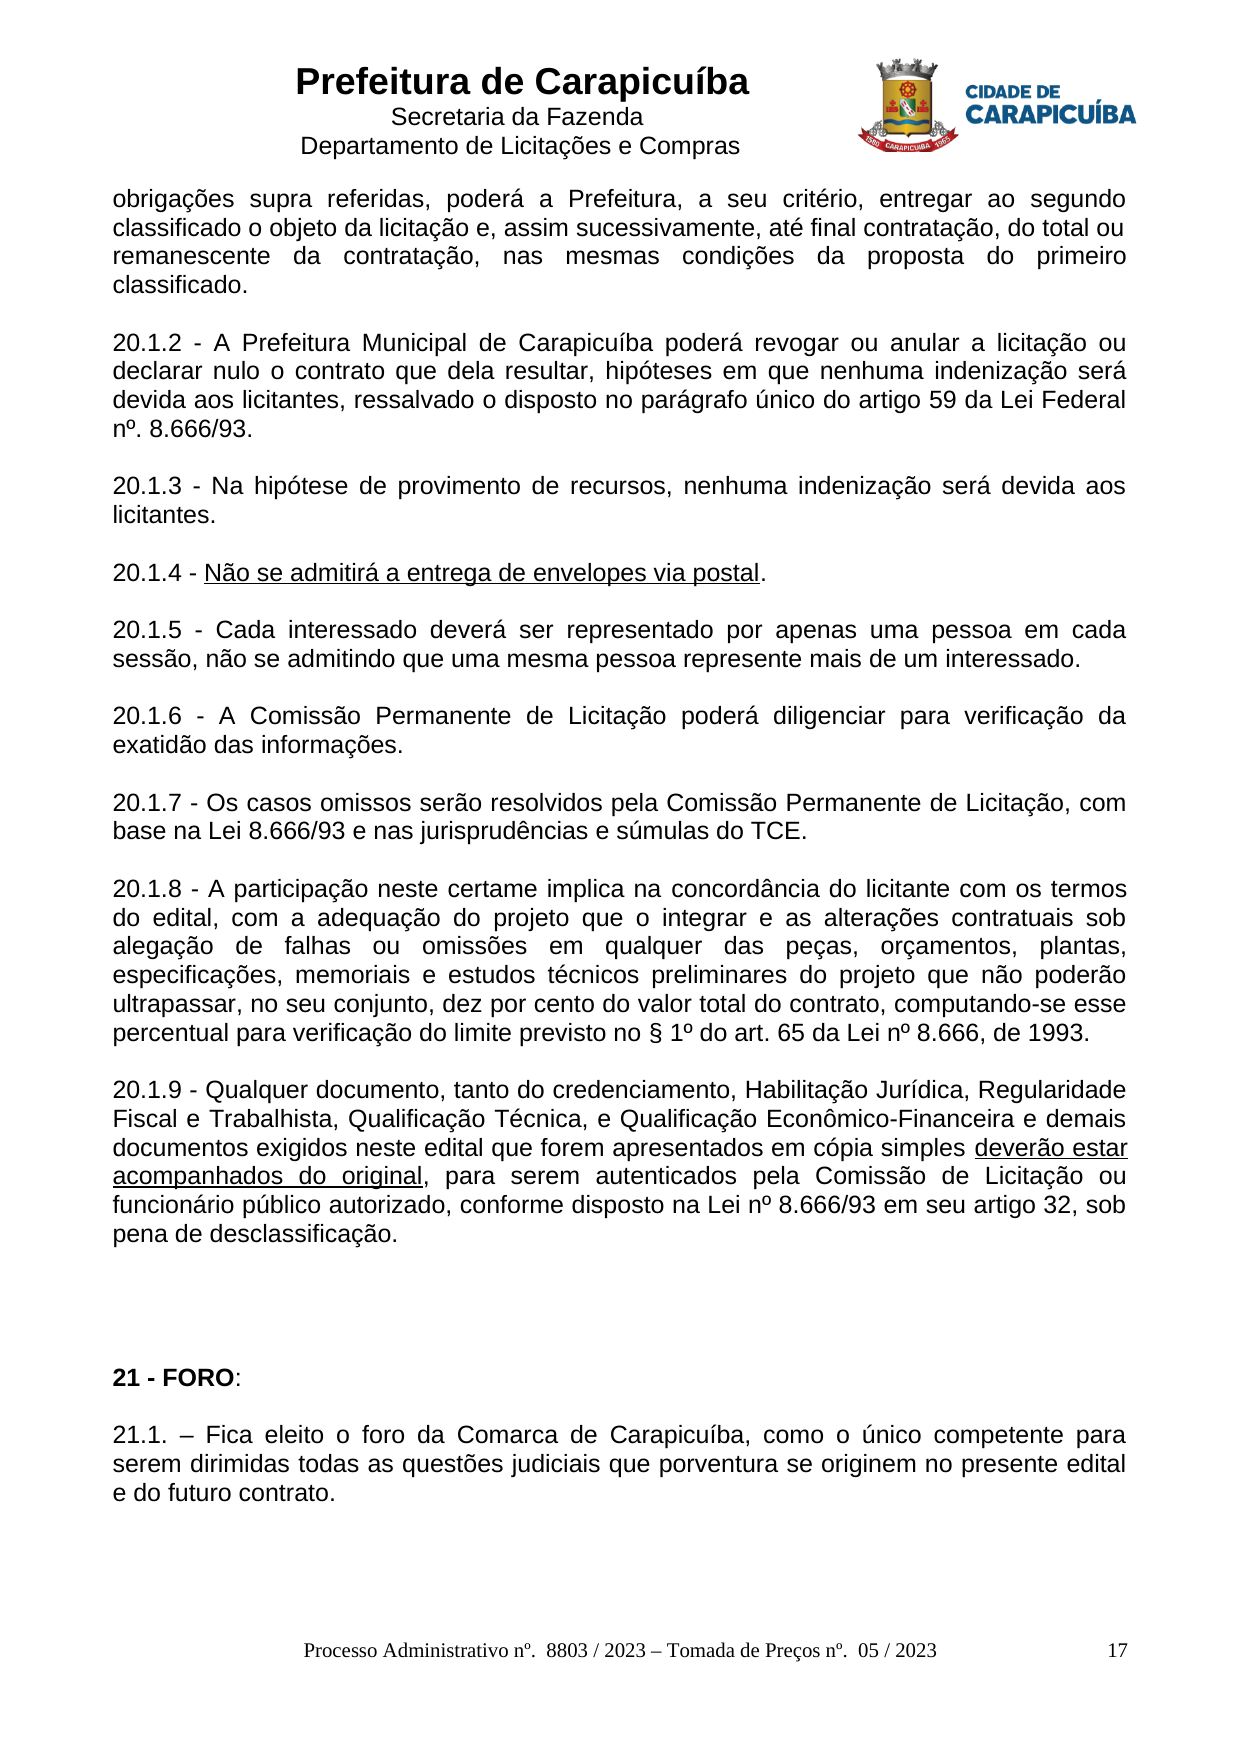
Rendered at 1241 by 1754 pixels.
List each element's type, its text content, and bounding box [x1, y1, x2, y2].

text 21 - FORO: [112, 1362, 1128, 1391]
text 20.1.2 - A Prefeitura Municipal de Carapicuíba poderá revogar ou anular a licitação ou declarar nulo o contrato que dela resultar, hipóteses em que nenhuma indenização será devida aos licitantes, ressalvado o disposto no parágrafo único do artigo 59 da Lei Federal nº. 8.666/93. [112, 327, 1128, 442]
text remanescente da contratação, nas mesmas condições da proposta do primeiro classificado. [112, 241, 1128, 299]
text 20.1.9 - Qualquer documento, tanto do credenciamento, Habilitação Jurídica, Regularidade Fiscal e Trabalhista, Qualificação Técnica, e Qualificação Econômico-Financeira e demais documentos exigidos neste edital que forem apresentados em cópia simples deverão estar acompanhados do original, para serem autenticados pela Comissão de Licitação ou funcionário público autorizado, conforme disposto na Lei nº 8.666/93 em seu artigo 32, sob pena de desclassificação. [112, 1075, 1128, 1247]
picture [857, 57, 1139, 152]
text 20.1.5 - Cada interessado deverá ser representado por apenas uma pessoa em cada sessão, não se admitindo que uma mesma pessoa represente mais de um interessado. [112, 615, 1128, 672]
text 20.1.3 - Na hipótese de provimento de recursos, nenhuma indenização será devida aos licitantes. [112, 471, 1128, 529]
text 20.1.7 - Os casos omissos serão resolvidos pela Comissão Permanente de Licitação, com base na Lei 8.666/93 e nas jurisprudências e súmulas do TCE. [112, 787, 1128, 845]
text 20.1.8 - A participação neste certame implica na concordância do licitante com os termos do edital, com a adequação do projeto que o integrar e as alterações contratuais sob alegação de falhas ou omissões em qualquer das peças, orçamentos, plantas, especificações, memoriais e estudos técnicos preliminares do projeto que não poderão ultrapassar, no seu conjunto, dez por cento do valor total do contrato, computando-se esse percentual para verificação do limite previsto no § 1º do art. 65 da Lei nº 8.666, de 1993. [112, 874, 1128, 1046]
text 20.1.4 - Não se admitirá a entrega de envelopes via postal. [112, 557, 1128, 586]
text 20.1.6 - A Comissão Permanente de Licitação poderá diligenciar para verificação da exatidão das informações. [112, 701, 1128, 759]
text 21.1. – Fica eleito o foro da Comarca de Carapicuíba, como o único competente para serem dirimidas todas as questões judiciais que porventura se originem no presente edital e do futuro contrato. [112, 1420, 1128, 1506]
